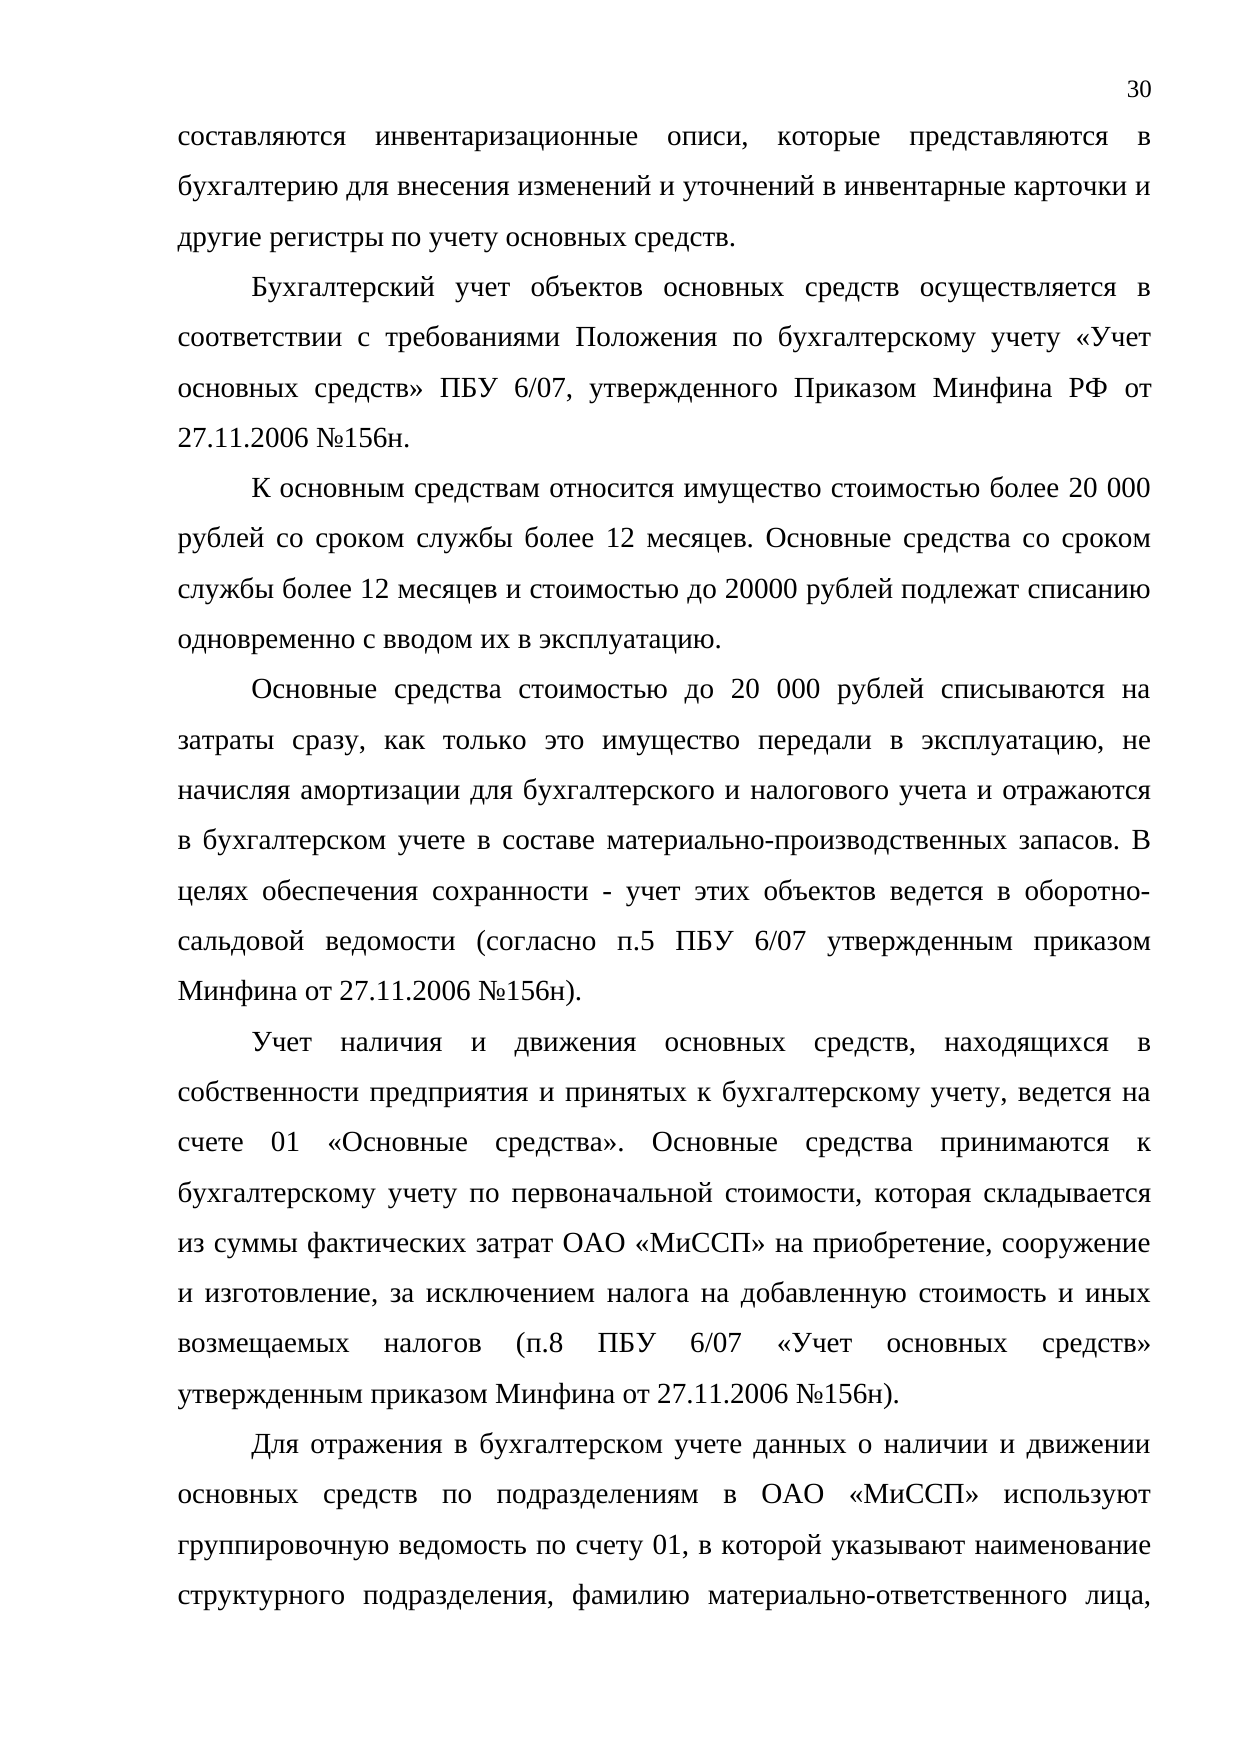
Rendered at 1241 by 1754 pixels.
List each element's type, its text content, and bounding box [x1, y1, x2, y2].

text Основные средства стоимостью до 20 000 рублей списываются на затраты сразу, как только это имущество передали в эксплуатацию, не начисляя амортизации для бухгалтерского и налогового учета и отражаются в бухгалтерском учете в составе материально-производственных запасов. В целях обеспечения сохранности - учет этих объектов ведется в оборотно-сальдовой ведомости (согласно п.5 ПБУ 6/07 утвержденным приказом Минфина от 27.11.2006 №156н). [177, 672, 1152, 1007]
text Бухгалтерский учет объектов основных средств осуществляется в соответствии с требованиями Положения по бухгалтерскому учету «Учет основных средств» ПБУ 6/07, утвержденного Приказом Минфина РФ от 27.11.2006 №156н. [177, 269, 1152, 453]
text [177, 1426, 1152, 1611]
text К основным средствам относится имущество стоимостью более 20 000 рублей со сроком службы более 12 месяцев. Основные средства со сроком службы более 12 месяцев и стоимостью до 20000 рублей подлежат списанию одновременно с вводом их в эксплуатацию. [177, 470, 1152, 655]
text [177, 118, 1152, 252]
text Учет наличия и движения основных средств, находящихся в собственности предприятия и принятых к бухгалтерскому учету, ведется на счете 01 «Основные средства». Основные средства принимаются к бухгалтерскому учету по первоначальной стоимости, которая складывается из суммы фактических затрат ОАО «МиССП» на приобретение, сооружение и изготовление, за исключением налога на добавленную стоимость и иных возмещаемых налогов (п.8 ПБУ 6/07 «Учет основных средств» утвержденным приказом Минфина от 27.11.2006 №156н). [177, 1024, 1152, 1409]
